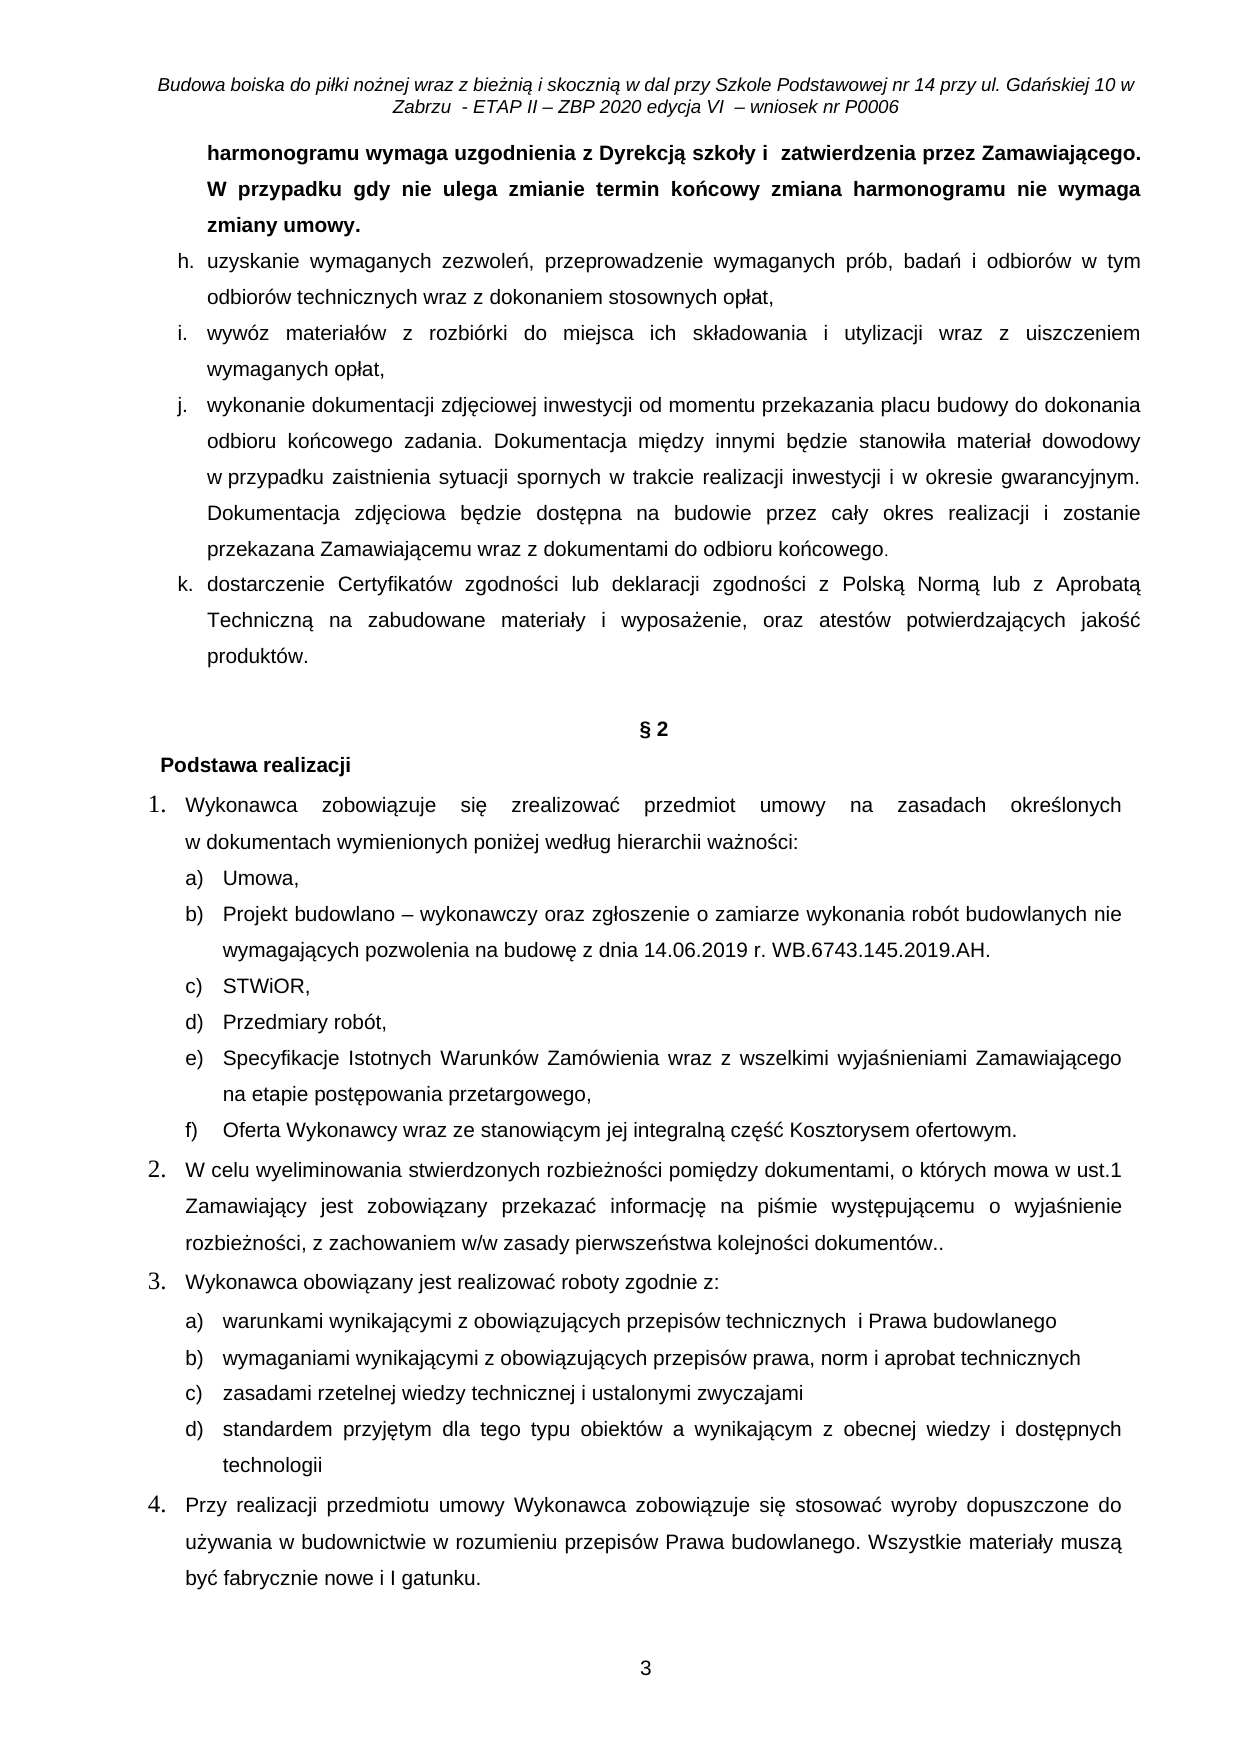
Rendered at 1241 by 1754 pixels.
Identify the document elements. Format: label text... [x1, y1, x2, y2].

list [177, 141, 1142, 237]
list Projekt budowlano – wykonawczy oraz zgłoszenie o zamiarze wykonania robót budowlanych nie wymagających pozwolenia na budowę z dnia 14.06.2019 r. WB.6743.145.2019.AH. [185, 902, 1123, 962]
list warunkami wynikającymi z obowiązujących przepisów technicznych i Prawa budowlanego [185, 1309, 1123, 1333]
list wywóz materiałów z rozbiórki do miejsca ich składowania i utylizacji wraz z uiszczeniem wymaganych opłat, [177, 321, 1142, 381]
list wymaganiami wynikającymi z obowiązujących przepisów prawa, norm i aprobat technicznych [185, 1345, 1123, 1369]
text Podstawa realizacji [160, 753, 1123, 777]
list Przedmiary robót, [185, 1010, 1123, 1034]
list Umowa, [185, 866, 1123, 890]
list standardem przyjętym dla tego typu obiektów a wynikającym z obecnej wiedzy i dostępnych technologii [185, 1417, 1123, 1477]
list STWiOR, [185, 974, 1123, 998]
list Przy realizacji przedmiotu umowy Wykonawca zobowiązuje się stosować wyroby dopuszczone do używania w budownictwie w rozumieniu przepisów Prawa budowlanego. Wszystkie materiały muszą być fabrycznie nowe i I gatunku. [148, 1489, 1123, 1590]
list Wykonawca obowiązany jest realizować roboty zgodnie z: [148, 1266, 1123, 1295]
list uzyskanie wymaganych zezwoleń, przeprowadzenie wymaganych prób, badań i odbiorów w tym odbiorów technicznych wraz z dokonaniem stosownych opłat, [177, 249, 1142, 309]
list dostarczenie Certyfikatów zgodności lub deklaracji zgodności z Polską Normą lub z Aprobatą Techniczną na zabudowane materiały i wyposażenie, oraz atestów potwierdzających jakość produktów. [177, 572, 1142, 668]
list zasadami rzetelnej wiedzy technicznej i ustalonymi zwyczajami [185, 1381, 1123, 1405]
list Oferta Wykonawcy wraz ze stanowiącym jej integralną część Kosztorysem ofertowym. [185, 1118, 1123, 1142]
list wykonanie dokumentacji zdjęciowej inwestycji od momentu przekazania placu budowy do dokonania odbioru końcowego zadania. Dokumentacja między innymi będzie stanowiła materiał dowodowy w przypadku zaistnienia sytuacji spornych w trakcie realizacji inwestycji i w okresie gwarancyjnym. Dokumentacja zdjęciowa będzie dostępna na budowie przez cały okres realizacji i zostanie przekazana Zamawiającemu wraz z dokumentami do odbioru końcowego. [177, 393, 1142, 560]
text § 2 [166, 717, 1142, 741]
list W celu wyeliminowania stwierdzonych rozbieżności pomiędzy dokumentami, o których mowa w ust.1 Zamawiający jest zobowiązany przekazać informację na piśmie występującemu o wyjaśnienie rozbieżności, z zachowaniem w/w zasady pierwszeństwa kolejności dokumentów.. [148, 1154, 1123, 1254]
list Wykonawca zobowiązuje się zrealizować przedmiot umowy na zasadach określonych w dokumentach wymienionych poniżej według hierarchii ważności: [148, 789, 1123, 854]
list Specyfikacje Istotnych Warunków Zamówienia wraz z wszelkimi wyjaśnieniami Zamawiającego na etapie postępowania przetargowego, [185, 1046, 1123, 1106]
